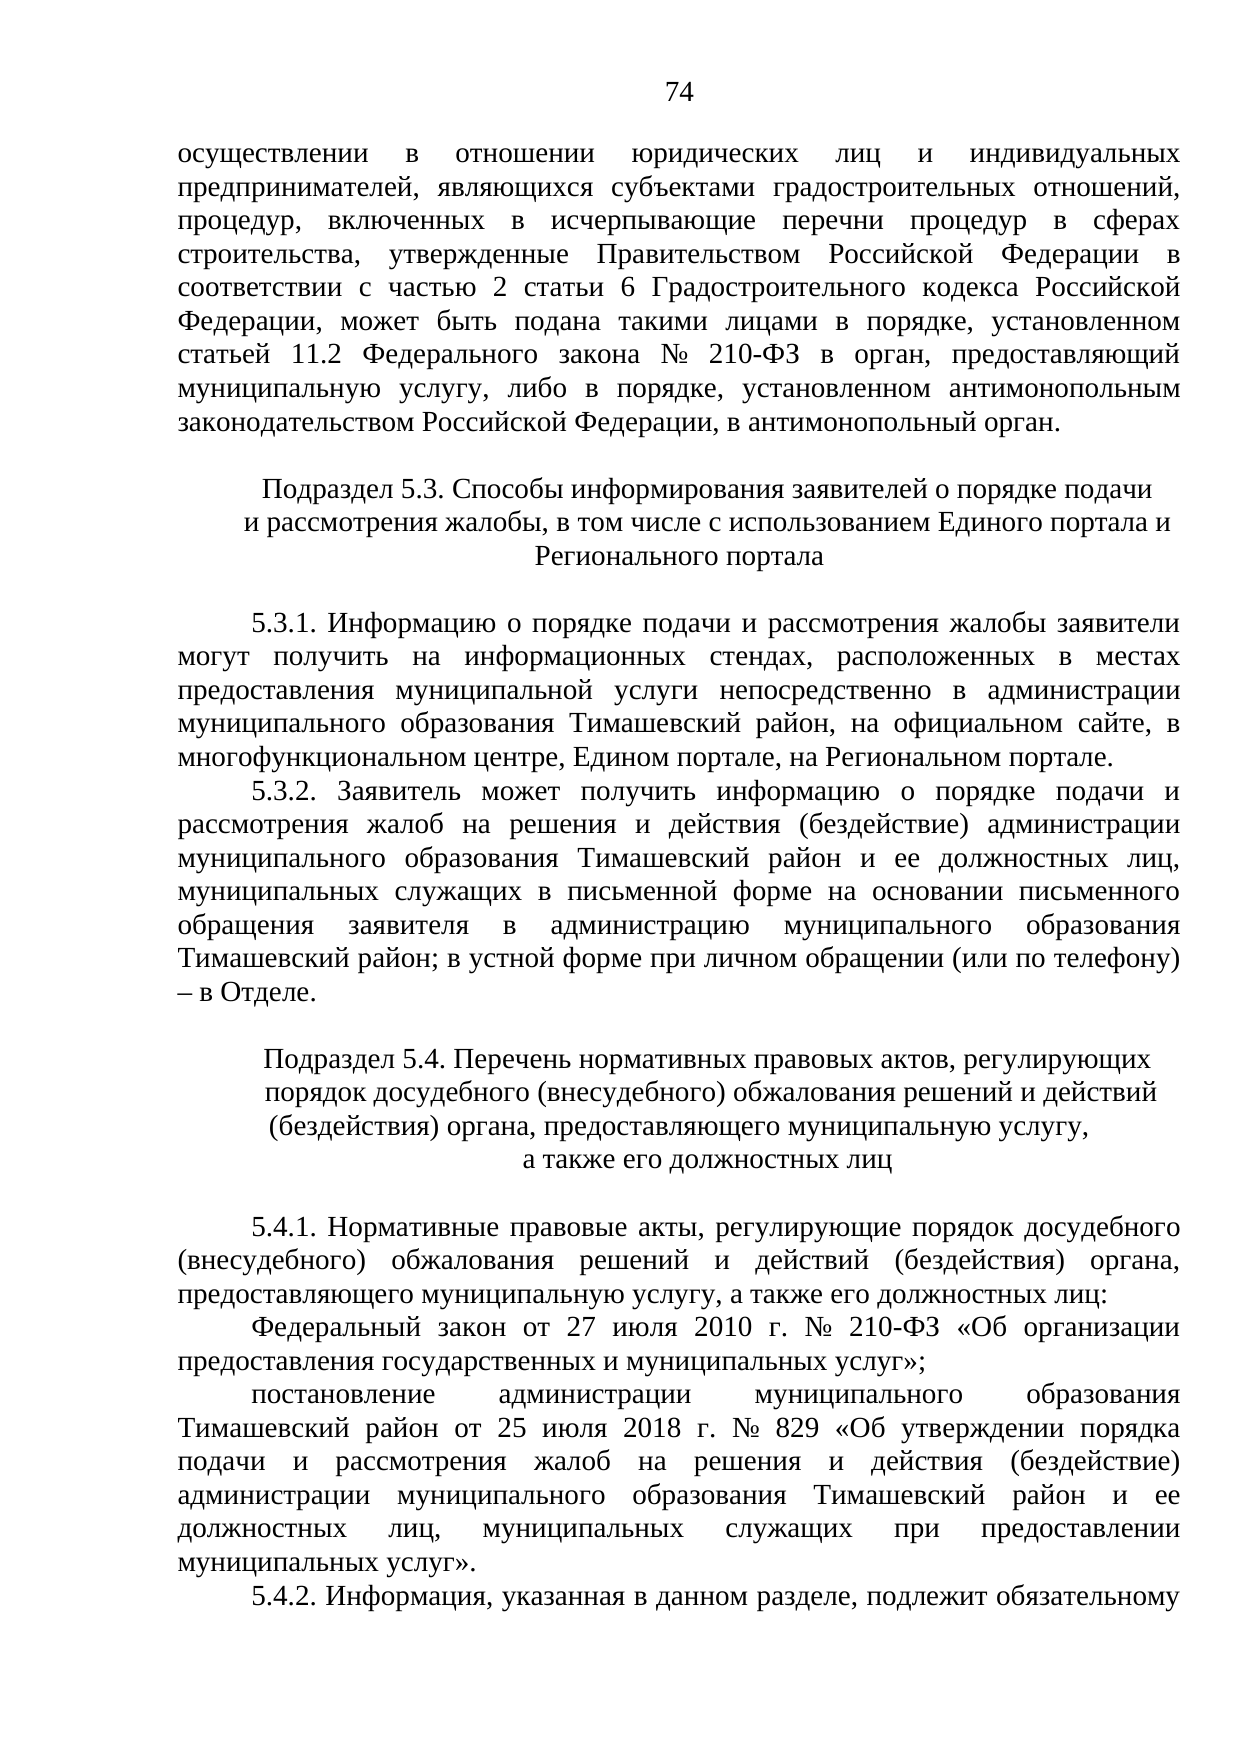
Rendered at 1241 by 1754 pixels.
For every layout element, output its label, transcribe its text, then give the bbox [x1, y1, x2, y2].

text Подраздел 5.4. Перечень нормативных правовых актов, регулирующих [177, 1041, 1181, 1074]
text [177, 1578, 1181, 1611]
text Подраздел 5.3. Способы информирования заявителей о порядке подачи [177, 471, 1181, 504]
text 5.3.1. Информацию о порядке подачи и рассмотрения жалобы заявители могут получить на информационных стендах, расположенных в местах предоставления муниципальной услуги непосредственно в администрации муниципального образования Тимашевский район, на официальном сайте, в многофункциональном центре, Едином портале, на Региональном портале. [177, 605, 1181, 773]
text и рассмотрения жалобы, в том числе с использованием Единого портала и Регионального портала [177, 504, 1181, 571]
text 5.3.2. Заявитель может получить информацию о порядке подачи и рассмотрения жалоб на решения и действия (бездействие) администрации муниципального образования Тимашевский район и ее должностных лиц, муниципальных служащих в письменной форме на основании письменного обращения заявителя в администрацию муниципального образования Тимашевский район; в устной форме при личном обращении (или по телефону) – в Отделе. [177, 773, 1181, 1007]
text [177, 135, 1181, 437]
text а также его должностных лиц [177, 1142, 1181, 1175]
text 5.4.1. Нормативные правовые акты, регулирующие порядок досудебного (внесудебного) обжалования решений и действий (бездействия) органа, предоставляющего муниципальную услугу, а также его должностных лиц: [177, 1209, 1181, 1309]
text постановление администрации муниципального образования Тимашевский район от 25 июля 2018 г. № 829 «Об утверждении порядка подачи и рассмотрения жалоб на решения и действия (бездействие) администрации муниципального образования Тимашевский район и ее должностных лиц, муниципальных служащих при предоставлении муниципальных услуг». [177, 1376, 1181, 1578]
text порядок досудебного (внесудебного) обжалования решений и действий (бездействия) органа, предоставляющего муниципальную услугу, [177, 1074, 1181, 1142]
text Федеральный закон от 27 июля 2010 г. № 210-ФЗ «Об организации предоставления государственных и муниципальных услуг»; [177, 1309, 1181, 1376]
